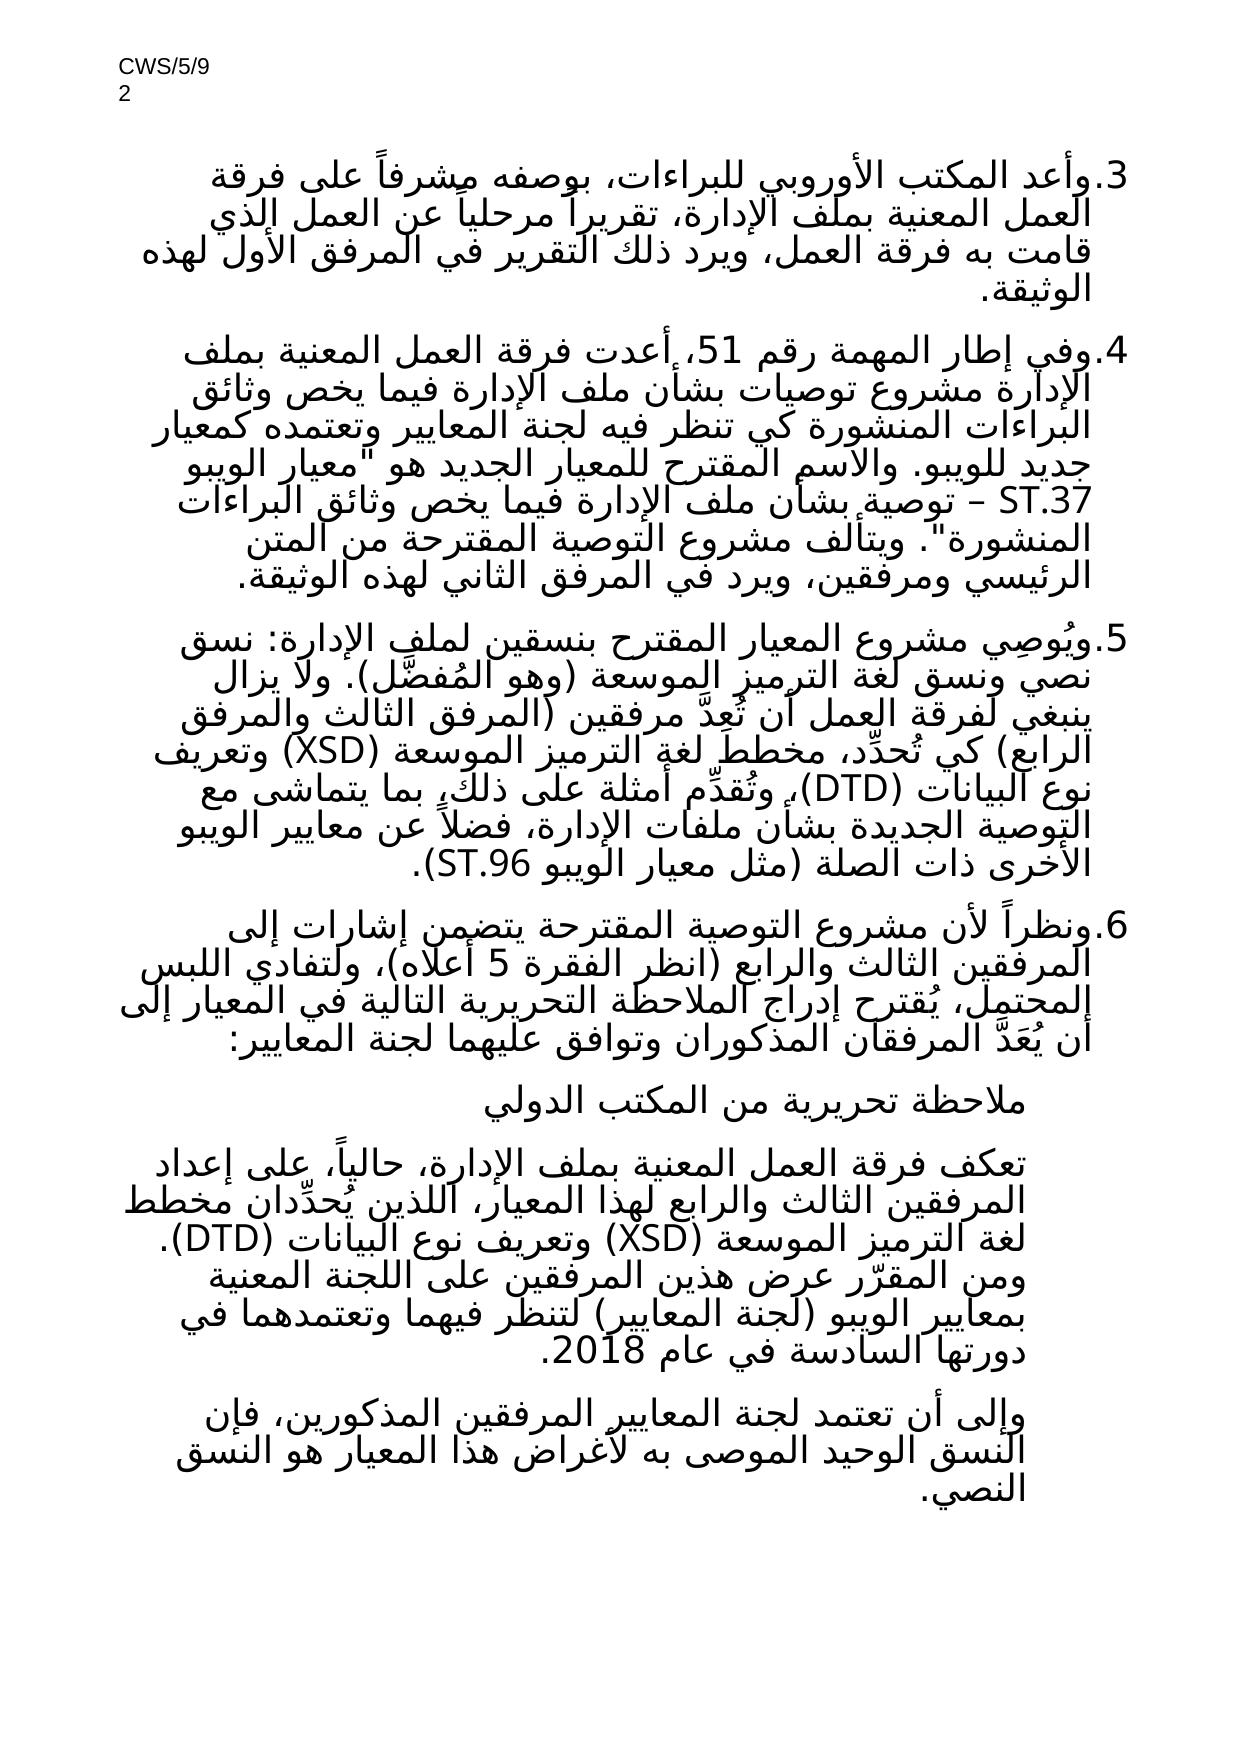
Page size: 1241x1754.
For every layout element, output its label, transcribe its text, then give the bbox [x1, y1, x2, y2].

list ونظراً لأن مشروع التوصية المقترحة يتضمن إشارات إلى المرفقين الثالث والرابع (انظر الفقرة 5 أعلاه)، ولتفادي اللبس المحتمل، يُقترح إدراج الملاحظة التحريرية التالية في المعيار إلى أن يُعَدَّ المرفقان المذكوران وتوافق عليهما لجنة المعايير: [118, 908, 1093, 1058]
text وإلى أن تعتمد لجنة المعايير المرفقين المذكورين، فإن النسق الوحيد الموصى به لأغراض هذا المعيار هو النسق النصي. [118, 1396, 1027, 1508]
list وأعد المكتب الأوروبي للبراءات، بوصفه مشرفاً على فرقة العمل المعنية بملف الإدارة، تقريراً مرحلياً عن العمل الذي قامت به فرقة العمل، ويرد ذلك التقرير في المرفق الأول لهذه الوثيقة. [118, 158, 1093, 308]
list وفي إطار المهمة رقم 51، أعدت فرقة العمل المعنية بملف الإدارة مشروع توصيات بشأن ملف الإدارة فيما يخص وثائق البراءات المنشورة كي تنظر فيه لجنة المعايير وتعتمده كمعيار جديد للويبو. والاسم المقترح للمعيار الجديد هو "معيار الويبو ST.37 – توصية بشأن ملف الإدارة فيما يخص وثائق البراءات المنشورة". ويتألف مشروع التوصية المقترحة من المتن الرئيسي ومرفقين، ويرد في المرفق الثاني لهذه الوثيقة. [118, 333, 1093, 596]
text ملاحظة تحريرية من المكتب الدولي [118, 1083, 1027, 1121]
text تعكف فرقة العمل المعنية بملف الإدارة، حالياً، على إعداد المرفقين الثالث والرابع لهذا المعيار، اللذين يُحدِّدان مخطط لغة الترميز الموسعة (XSD) وتعريف نوع البيانات (DTD). ومن المقرّر عرض هذين المرفقين على اللجنة المعنية بمعايير الويبو (لجنة المعايير) لتنظر فيهما وتعتمدهما في دورتها السادسة في عام 2018. [118, 1146, 1027, 1371]
list ويُوصِي مشروع المعيار المقترح بنسقين لملف الإدارة: نسق نصي ونسق لغة الترميز الموسعة (وهو المُفضَّل). ولا يزال ينبغي لفرقة العمل أن تُعِدَّ مرفقين (المرفق الثالث والمرفق الرابع) كي تُحدِّد، مخطط لغة الترميز الموسعة (XSD) وتعريف نوع البيانات (DTD)، وتُقدِّم أمثلة على ذلك، بما يتماشى مع التوصية الجديدة بشأن ملفات الإدارة، فضلاً عن معايير الويبو الأخرى ذات الصلة (مثل معيار الويبو ST.96). [118, 621, 1093, 883]
